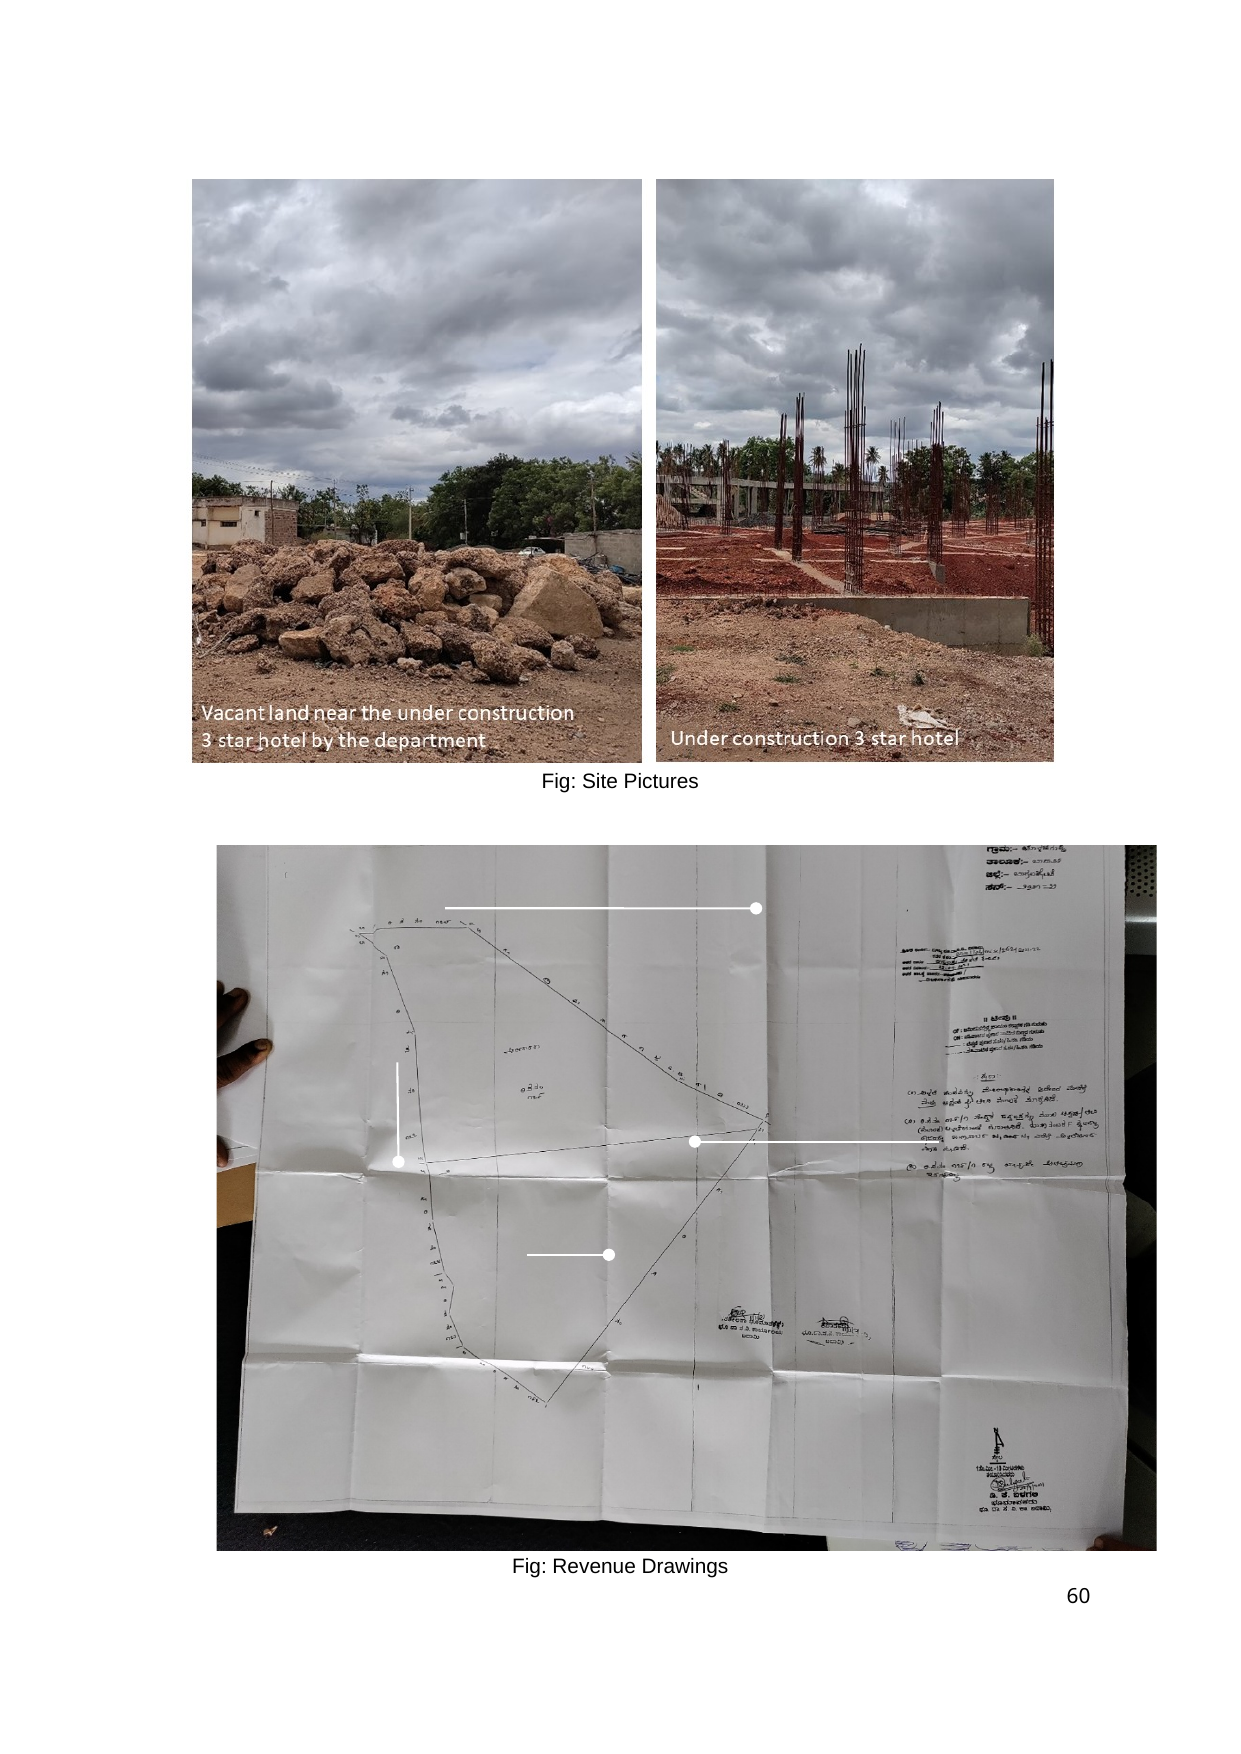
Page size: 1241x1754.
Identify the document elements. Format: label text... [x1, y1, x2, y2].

picture [216, 845, 1157, 1551]
picture [184, 177, 1057, 769]
text Fig: Site Pictures [150, 768, 1090, 792]
text Fig: Revenue Drawings [150, 1553, 1090, 1577]
